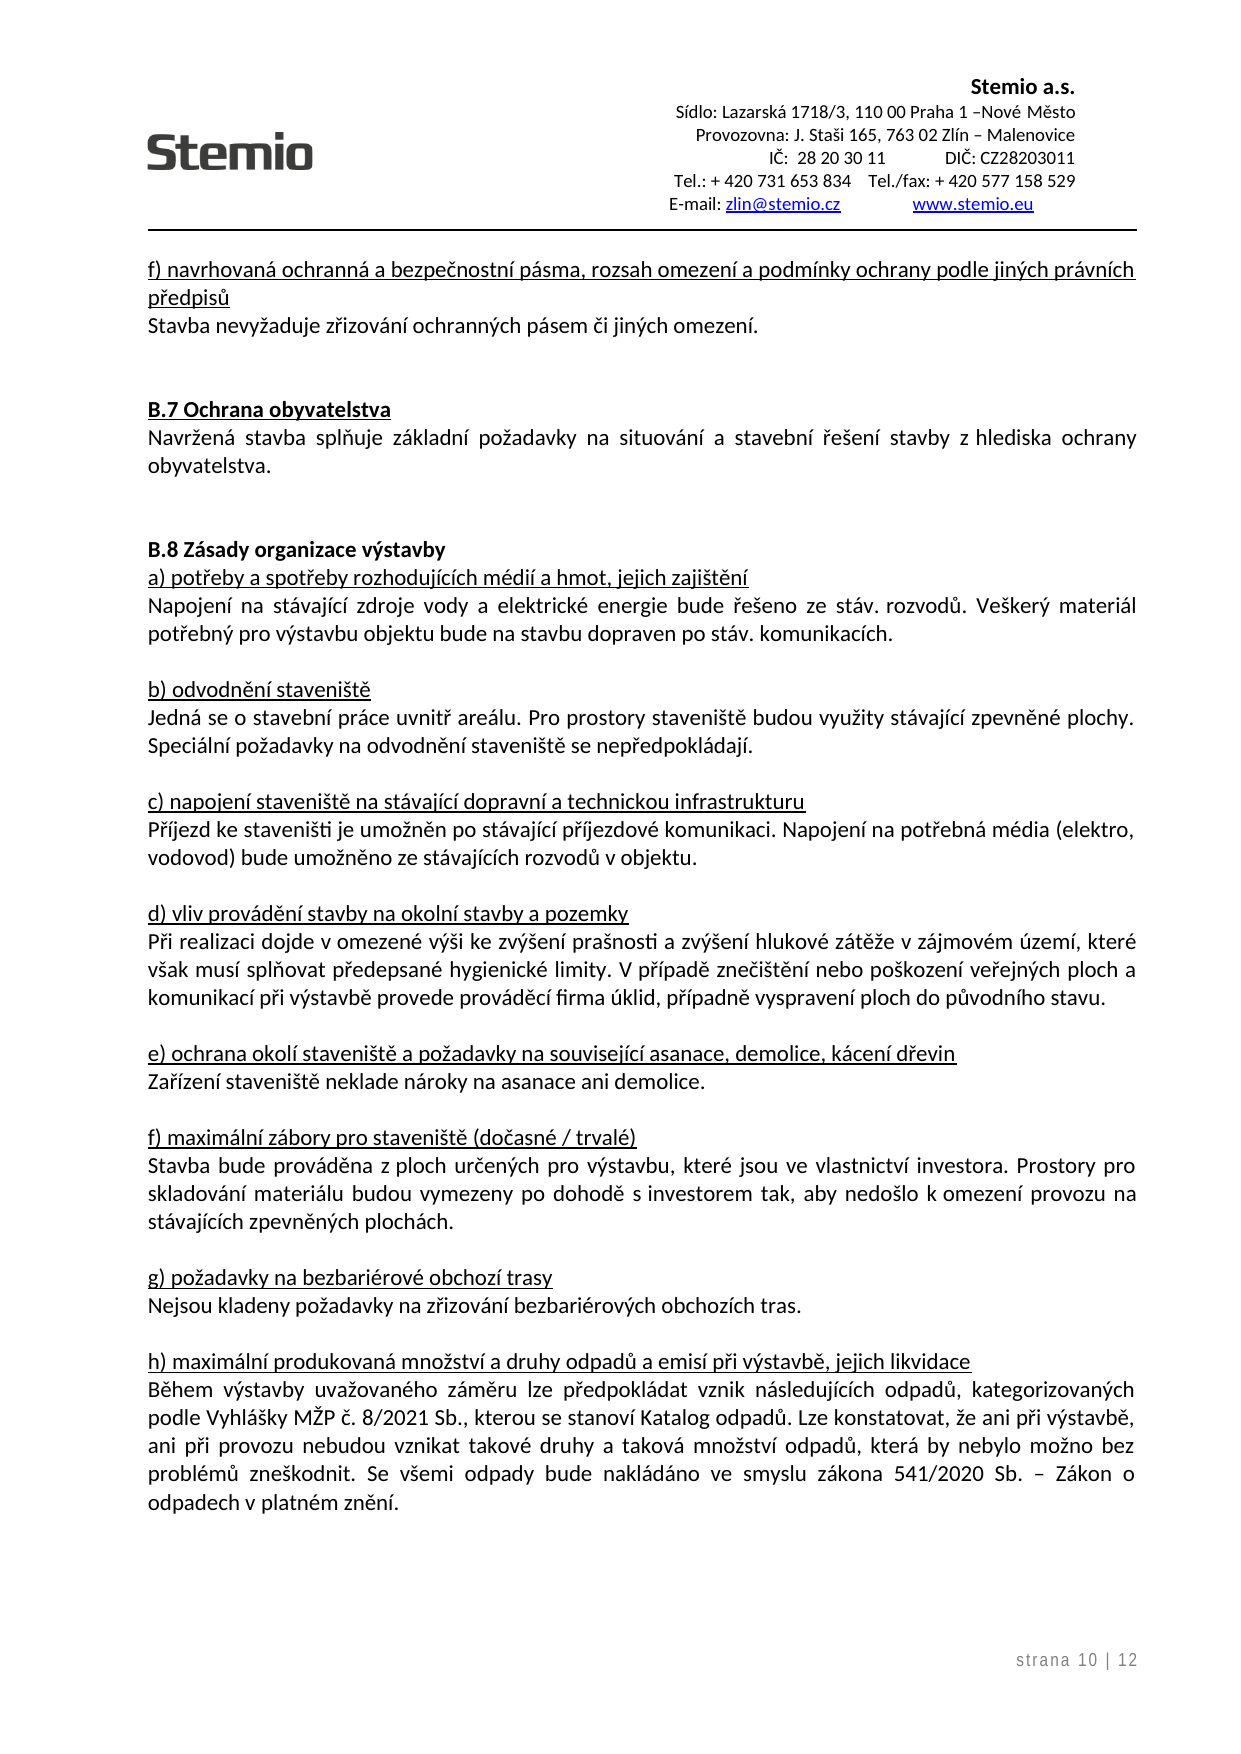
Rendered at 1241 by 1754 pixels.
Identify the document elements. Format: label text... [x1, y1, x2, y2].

text g) požadavky na bezbariérové obchozí trasy [148, 1263, 1137, 1291]
text Stavba nevyžaduje zřizování ochranných pásem či jiných omezení. [148, 311, 1137, 339]
text Zařízení staveniště neklade nároky na asanace ani demolice. [148, 1067, 1137, 1095]
text B.7 Ochrana obyvatelstva [148, 395, 1137, 423]
text Stavba bude prováděna z ploch určených pro výstavbu, které jsou ve vlastnictví investora. Prostory pro skladování materiálu budou vymezeny po dohodě s investorem tak, aby nedošlo k omezení provozu na stávajících zpevněných plochách. [148, 1151, 1137, 1235]
text h) maximální produkovaná množství a druhy odpadů a emisí při výstavbě, jejich likvidace [148, 1347, 1137, 1376]
text Napojení na stávající zdroje vody a elektrické energie bude řešeno ze stáv. rozvodů. Veškerý materiál potřebný pro výstavbu objektu bude na stavbu dopraven po stáv. komunikacích. [148, 591, 1137, 647]
text a) potřeby a spotřeby rozhodujících médií a hmot, jejich zajištění [148, 563, 1137, 591]
text c) napojení staveniště na stávající dopravní a technickou infrastrukturu [148, 787, 1137, 815]
text Během výstavby uvažovaného záměru lze předpokládat vznik následujících odpadů, kategorizovaných podle Vyhlášky MŽP č. 8/2021 Sb., kterou se stanoví Katalog odpadů. Lze konstatovat, že ani při výstavbě, ani při provozu nebudou vznikat takové druhy a taková množství odpadů, která by nebylo možno bez problémů zneškodnit. Se všemi odpady bude nakládáno ve smyslu zákona 541/2020 Sb. – Zákon o odpadech v platném znění. [148, 1376, 1137, 1516]
text B.8 Zásady organizace výstavby [148, 535, 1137, 563]
text Příjezd ke staveništi je umožněn po stávající příjezdové komunikaci. Napojení na potřebná média (elektro, vodovod) bude umožněno ze stávajících rozvodů v objektu. [148, 815, 1137, 871]
text Nejsou kladeny požadavky na zřizování bezbariérových obchozích tras. [148, 1291, 1137, 1319]
text d) vliv provádění stavby na okolní stavby a pozemky [148, 899, 1137, 927]
text f) maximální zábory pro staveniště (dočasné / trvalé) [148, 1123, 1137, 1151]
text f) navrhovaná ochranná a bezpečnostní pásma, rozsah omezení a podmínky ochrany podle jiných právních předpisů [148, 255, 1137, 311]
text Při realizaci dojde v omezené výši ke zvýšení prašnosti a zvýšení hlukové zátěže v zájmovém území, které však musí splňovat předepsané hygienické limity. V případě znečištění nebo poškození veřejných ploch a komunikací při výstavbě provede prováděcí firma úklid, případně vyspravení ploch do původního stavu. [148, 927, 1137, 1011]
text e) ochrana okolí staveniště a požadavky na související asanace, demolice, kácení dřevin [148, 1039, 1137, 1067]
text b) odvodnění staveniště [148, 675, 1137, 703]
picture [147, 132, 313, 170]
text Jedná se o stavební práce uvnitř areálu. Pro prostory staveniště budou využity stávající zpevněné plochy. Speciální požadavky na odvodnění staveniště se nepředpokládají. [148, 703, 1137, 759]
text Navržená stavba splňuje základní požadavky na situování a stavební řešení stavby z hlediska ochrany obyvatelstva. [148, 423, 1137, 479]
